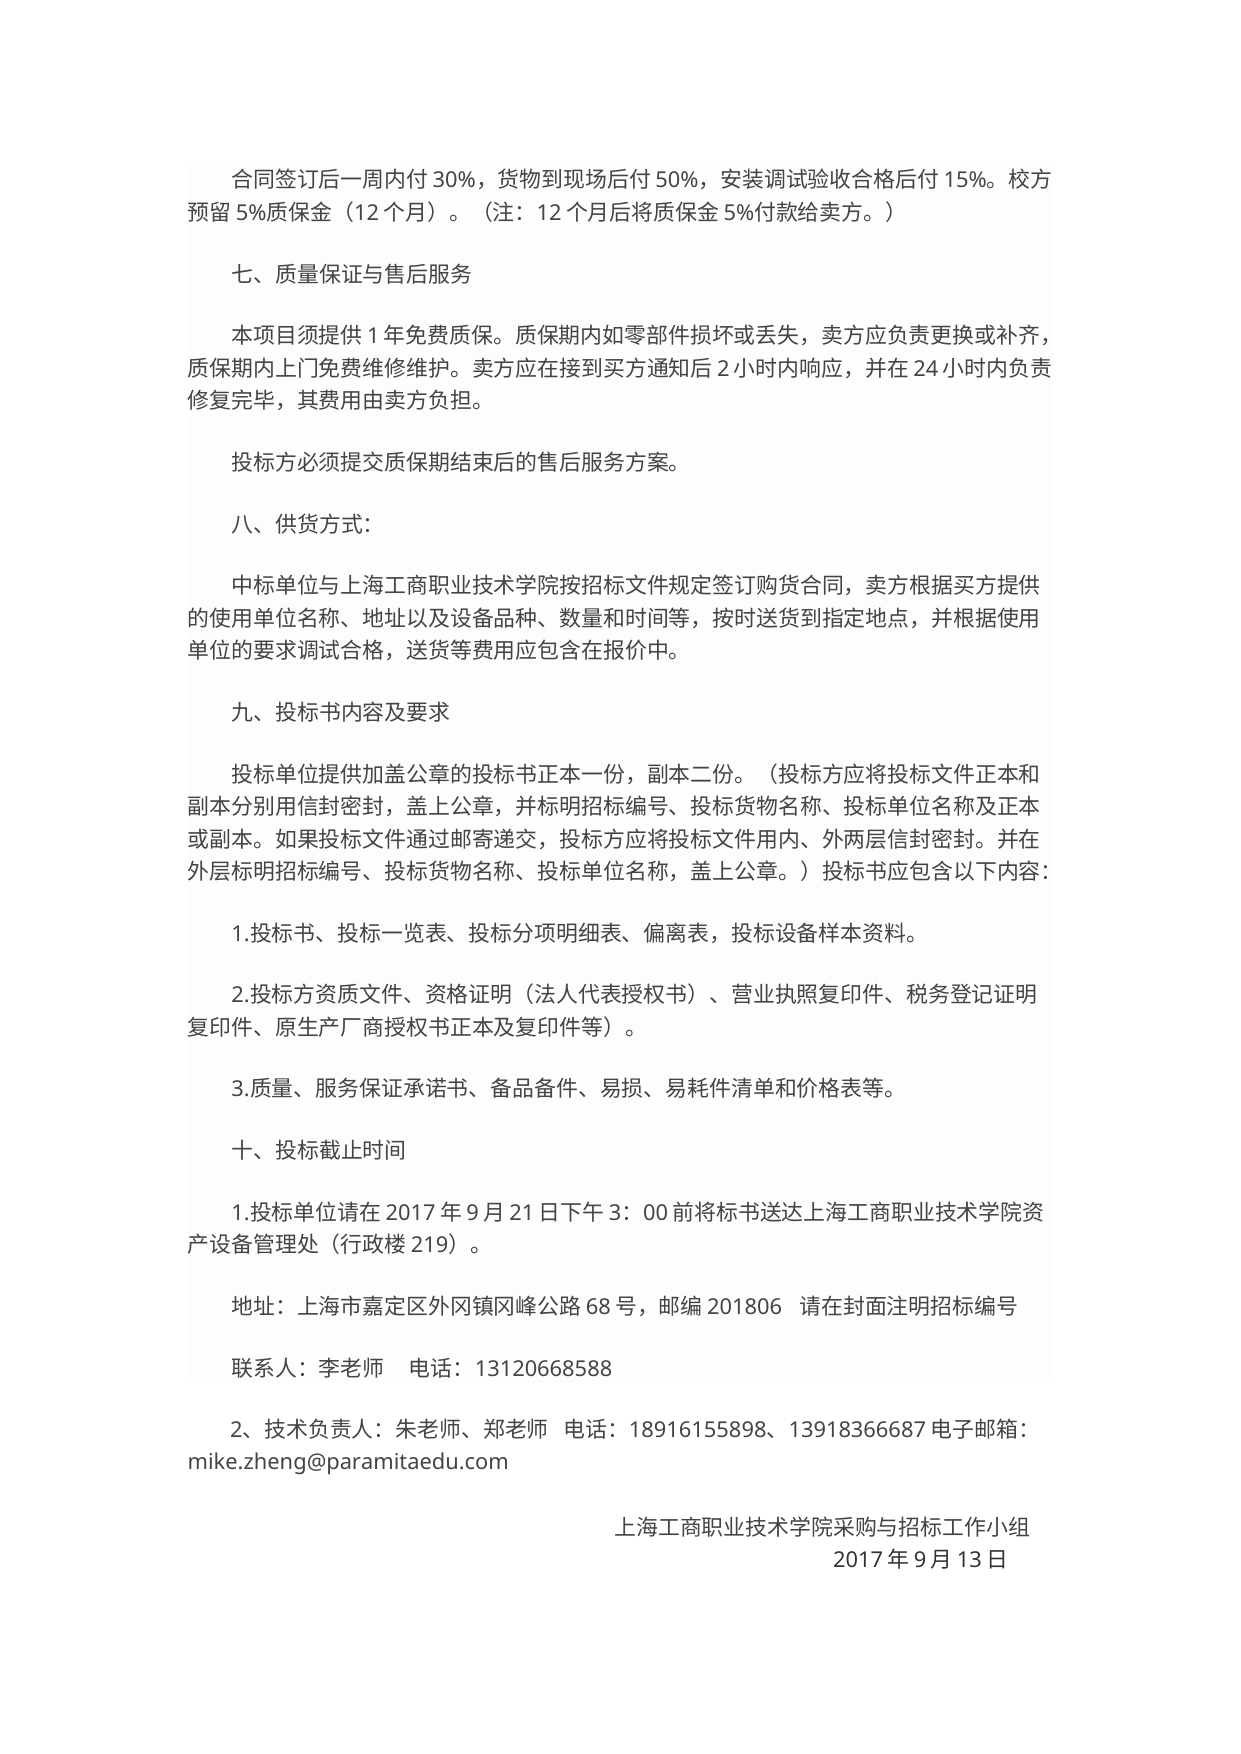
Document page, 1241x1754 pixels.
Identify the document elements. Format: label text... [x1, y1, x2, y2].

text 联系人：李老师 电话：13120668588 [187, 1350, 1053, 1383]
text 2、技术负责人：朱老师、郑老师 电话：18916155898、13918366687电子邮箱：mike.zheng@paramitaedu.com [187, 1412, 1053, 1477]
text 投标方必须提交质保期结束后的售后服务方案。 [187, 444, 1053, 477]
text 合同签订后一周内付30%，货物到现场后付50%，安装调试验收合格后付15%。校方预留5%质保金（12个月）。（注：12个月后将质保金5%付款给卖方。） [187, 162, 1053, 227]
text 上海工商职业技术学院采购与招标工作小组 [187, 1509, 1053, 1542]
text 本项目须提供1年免费质保。质保期内如零部件损坏或丢失，卖方应负责更换或补齐，质保期内上门免费维修维护。卖方应在接到买方通知后2小时内响应，并在24小时内负责修复完毕，其费用由卖方负担。 [187, 318, 1053, 415]
text 3.质量、服务保证承诺书、备品备件、易损、易耗件清单和价格表等。 [187, 1071, 1053, 1104]
text 九、投标书内容及要求 [187, 694, 1053, 727]
text 1.投标书、投标一览表、投标分项明细表、偏离表，投标设备样本资料。 [187, 915, 1053, 948]
text 地址：上海市嘉定区外冈镇冈峰公路68号，邮编201806 请在封面注明招标编号 [187, 1289, 1053, 1321]
text 十、投标截止时间 [187, 1133, 1053, 1165]
text 八、供货方式： [187, 506, 1053, 539]
text 七、质量保证与售后服务 [187, 256, 1053, 289]
text 投标单位提供加盖公章的投标书正本一份，副本二份。（投标方应将投标文件正本和副本分别用信封密封，盖上公章，并标明招标编号、投标货物名称、投标单位名称及正本或副本。如果投标文件通过邮寄递交，投标方应将投标文件用内、外两层信封密封。并在外层标明招标编号、投标货物名称、投标单位名称，盖上公章。）投标书应包含以下内容： [187, 756, 1053, 886]
text 2017年9月13日 [187, 1542, 1053, 1574]
text 中标单位与上海工商职业技术学院按招标文件规定签订购货合同，卖方根据买方提供的使用单位名称、地址以及设备品种、数量和时间等，按时送货到指定地点，并根据使用单位的要求调试合格，送货等费用应包含在报价中。 [187, 568, 1053, 665]
text 2.投标方资质文件、资格证明（法人代表授权书）、营业执照复印件、税务登记证明复印件、原生产厂商授权书正本及复印件等）。 [187, 977, 1053, 1042]
text 1.投标单位请在2017年9月21日下午3：00前将标书送达上海工商职业技术学院资产设备管理处（行政楼219）。 [187, 1194, 1053, 1259]
